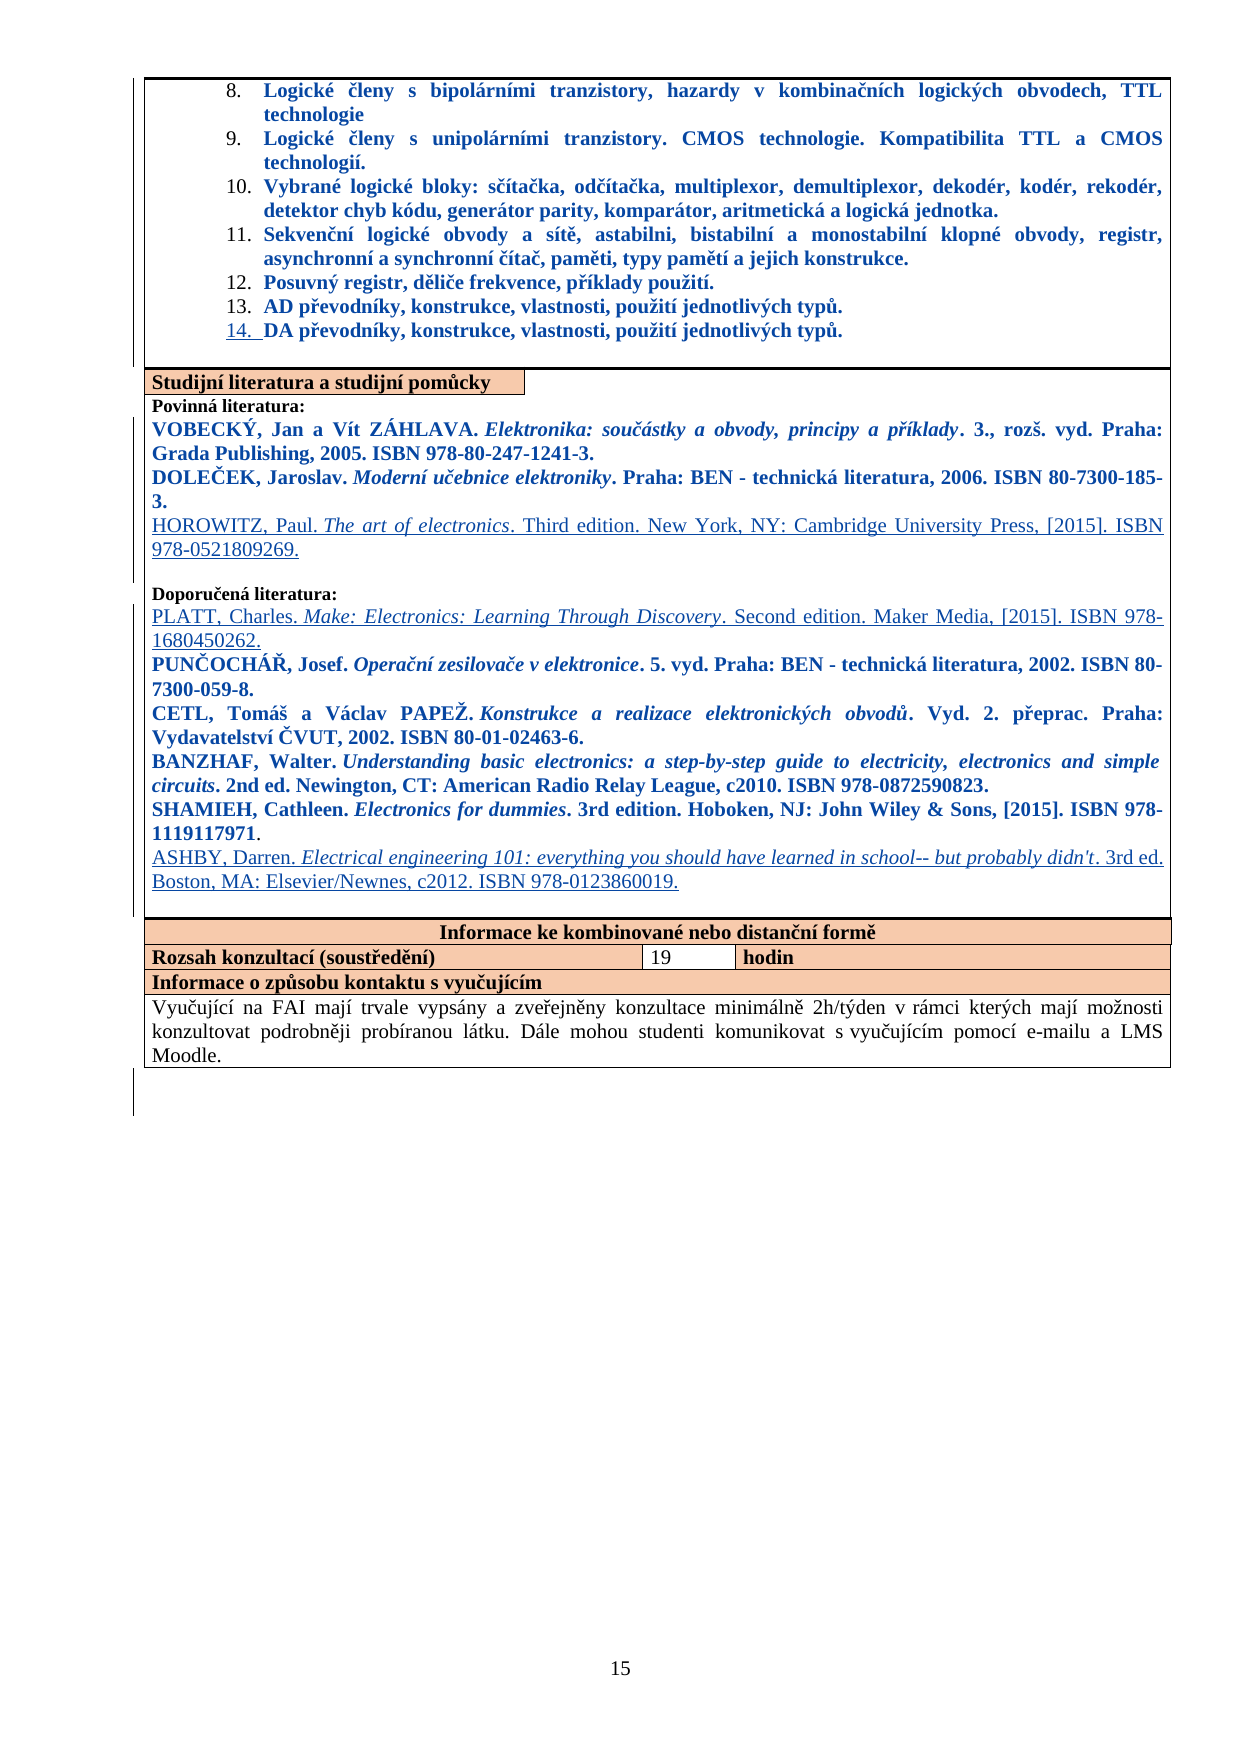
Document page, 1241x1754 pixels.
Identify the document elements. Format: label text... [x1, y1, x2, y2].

table_cell Rozsah konzultací (soustředění) [145, 945, 642, 969]
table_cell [145, 80, 1170, 367]
table_cell Vyučující na FAI mají trvale vypsány a zveřejněny konzultace minimálně 2h/týden v rámci kterých mají možnosti konzultovat podrobněji probíranou látku. Dále mohou studenti komunikovat s vyučujícím pomocí e-mailu a LMS Moodle. [145, 995, 1170, 1067]
table_cell Informace o způsobu kontaktu s vyučujícím [145, 970, 1170, 994]
table_cell Povinná literatura: VOBECKÝ, Jan a Vít ZÁHLAVA. Elektronika: součástky a obvody, principy a příklady. 3., rozš. vyd. Praha: Grada Publishing, 2005. ISBN 978-80-247-1241-3. DOLEČEK, Jaroslav. Moderní učebnice elektroniky. Praha: BEN - technická literatura, 2006. ISBN 80-7300-185-3. Doporučená literatura: PUNČOCHÁŘ, Josef. Operační zesilovače v elektronice. 5. vyd. Praha: BEN - technická literatura, 2002. ISBN 80-7300-059-8. CETL, Tomáš a Václav PAPEŽ. Konstrukce a realizace elektronických obvodů. Vyd. 2. přeprac. Praha: Vydavatelství ČVUT, 2002. ISBN 80-01-02463-6. BANZHAF, Walter. Understanding basic electronics: a step-by-step guide to electricity, electronics and simple circuits. 2nd ed. Newington, CT: American Radio Relay League, c2010. ISBN 978-0872590823. SHAMIEH, Cathleen. Electronics for dummies. 3rd edition. Hoboken, NJ: John Wiley & Sons, [2015]. ISBN 978-1119117971. [145, 394, 1170, 917]
table_cell hodin [736, 945, 1170, 969]
table_cell Informace ke kombinované nebo distanční formě [145, 920, 1171, 944]
table_cell Studijní literatura a studijní pomůcky [145, 370, 524, 394]
table_cell 19 [643, 945, 735, 969]
table_cell [525, 370, 1170, 394]
